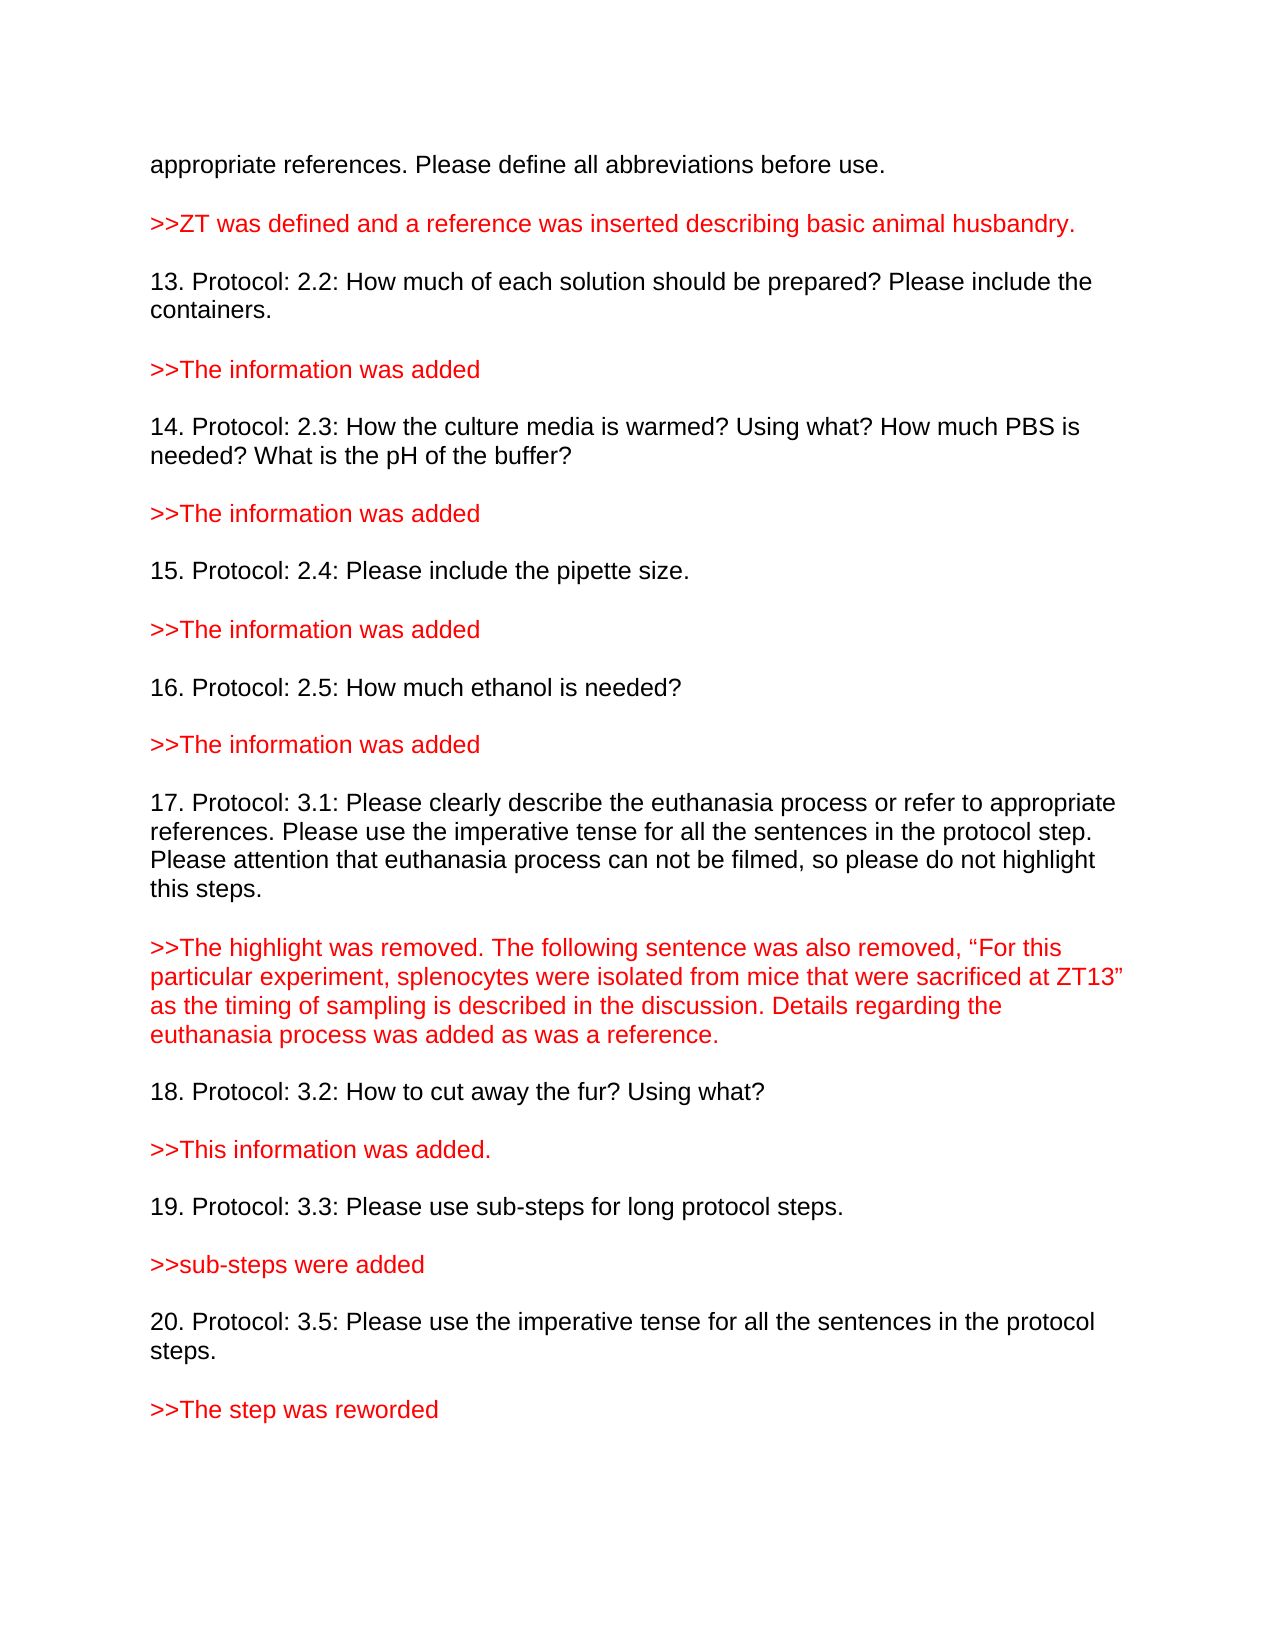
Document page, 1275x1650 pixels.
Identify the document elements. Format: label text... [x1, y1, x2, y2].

text >>This information was added. 19. Protocol: 3.3: Please use sub-steps for long protocol steps. [150, 1134, 1125, 1221]
text >>The information was added 15. Protocol: 2.4: Please include the pipette size. [150, 498, 1125, 615]
text 13. Protocol: 2.2: How much of each solution should be prepared? Please include the containers. [150, 238, 1125, 355]
text 16. Protocol: 2.5: How much ethanol is needed? [150, 644, 1125, 702]
text >>The information was added [150, 615, 1125, 644]
text 14. Protocol: 2.3: How the culture media is warmed? Using what? How much PBS is needed? What is the pH of the buffer? [150, 383, 1125, 470]
text >>The information was added [150, 355, 1125, 383]
text >>The information was added 17. Protocol: 3.1: Please clearly describe the euthanasia process or refer to appropriate references. Please use the imperative tense for all the sentences in the protocol step. Please attention that euthanasia process can not be filmed, so please do not highlight this steps. [150, 730, 1125, 933]
text >>The highlight was removed. The following sentence was also removed, “For this particular experiment, splenocytes were isolated from mice that were sacrificed at ZT13” as the timing of sampling is described in the discussion. Details regarding the euthanasia process was added as was a reference. [150, 933, 1125, 1048]
text 18. Protocol: 3.2: How to cut away the fur? Using what? [150, 1048, 1125, 1106]
text >>ZT was defined and a reference was inserted describing basic animal husbandry. [150, 209, 1125, 238]
text >>sub-steps were added 20. Protocol: 3.5: Please use the imperative tense for all the sentences in the protocol steps. [150, 1249, 1125, 1395]
text >>The step was reworded [150, 1395, 1125, 1424]
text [150, 150, 1125, 209]
